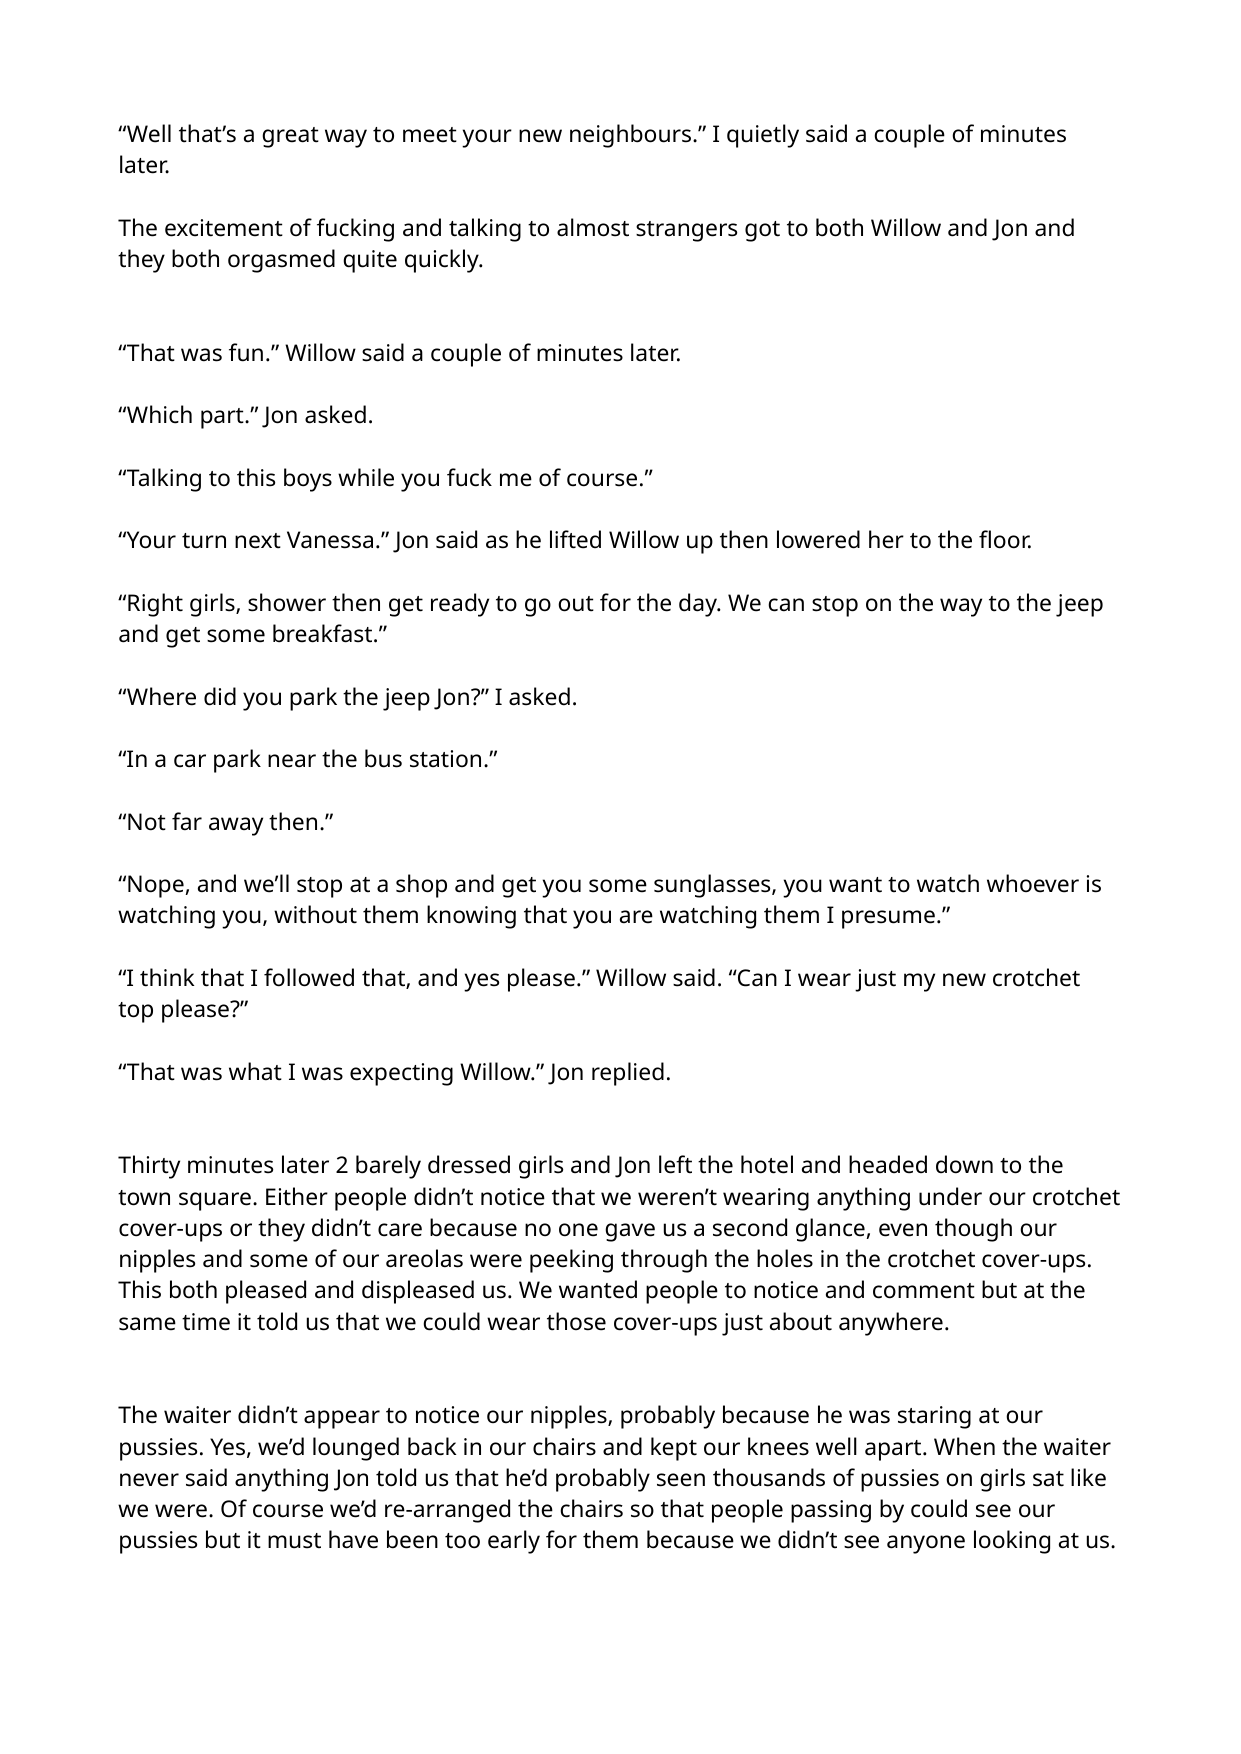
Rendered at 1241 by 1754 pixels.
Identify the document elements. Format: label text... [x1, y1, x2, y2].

text “Your turn next Vanessa.” Jon said as he lifted Willow up then lowered her to the floor. [118, 524, 1122, 556]
text “Nope, and we’ll stop at a shop and get you some sunglasses, you want to watch whoever is watching you, without them knowing that you are watching them I presume.” [118, 868, 1122, 931]
text Thirty minutes later 2 barely dressed girls and Jon left the hotel and headed down to the town square. Either people didn’t notice that we weren’t wearing anything under our crotchet cover-ups or they didn’t care because no one gave us a second glance, even though our nipples and some of our areolas were peeking through the holes in the crotchet cover-ups. This both pleased and displeased us. We wanted people to notice and comment but at the same time it told us that we could wear those cover-ups just about anywhere. [118, 1149, 1122, 1337]
text “I think that I followed that, and yes please.” Willow said. “Can I wear just my new crotchet top please?” [118, 962, 1122, 1024]
text “Right girls, shower then get ready to go out for the day. We can stop on the way to the jeep and get some breakfast.” [118, 587, 1122, 649]
text “Where did you park the jeep Jon?” I asked. [118, 681, 1122, 712]
text “Talking to this boys while you fuck me of course.” [118, 462, 1122, 493]
text “Well that’s a great way to meet your new neighbours.” I quietly said a couple of minutes later. [118, 118, 1122, 181]
text “In a car park near the bus station.” [118, 743, 1122, 774]
text “Which part.” Jon asked. [118, 399, 1122, 431]
text The waiter didn’t appear to notice our nipples, probably because he was staring at our pussies. Yes, we’d lounged back in our chairs and kept our knees well apart. When the waiter never said anything Jon told us that he’d probably seen thousands of pussies on girls sat like we were. Of course we’d re-arranged the chairs so that people passing by could see our pussies but it must have been too early for them because we didn’t see anyone looking at us. [118, 1399, 1122, 1556]
text “That was fun.” Willow said a couple of minutes later. [118, 337, 1122, 368]
text “That was what I was expecting Willow.” Jon replied. [118, 1056, 1122, 1087]
text “Not far away then.” [118, 806, 1122, 837]
text The excitement of fucking and talking to almost strangers got to both Willow and Jon and they both orgasmed quite quickly. [118, 212, 1122, 274]
